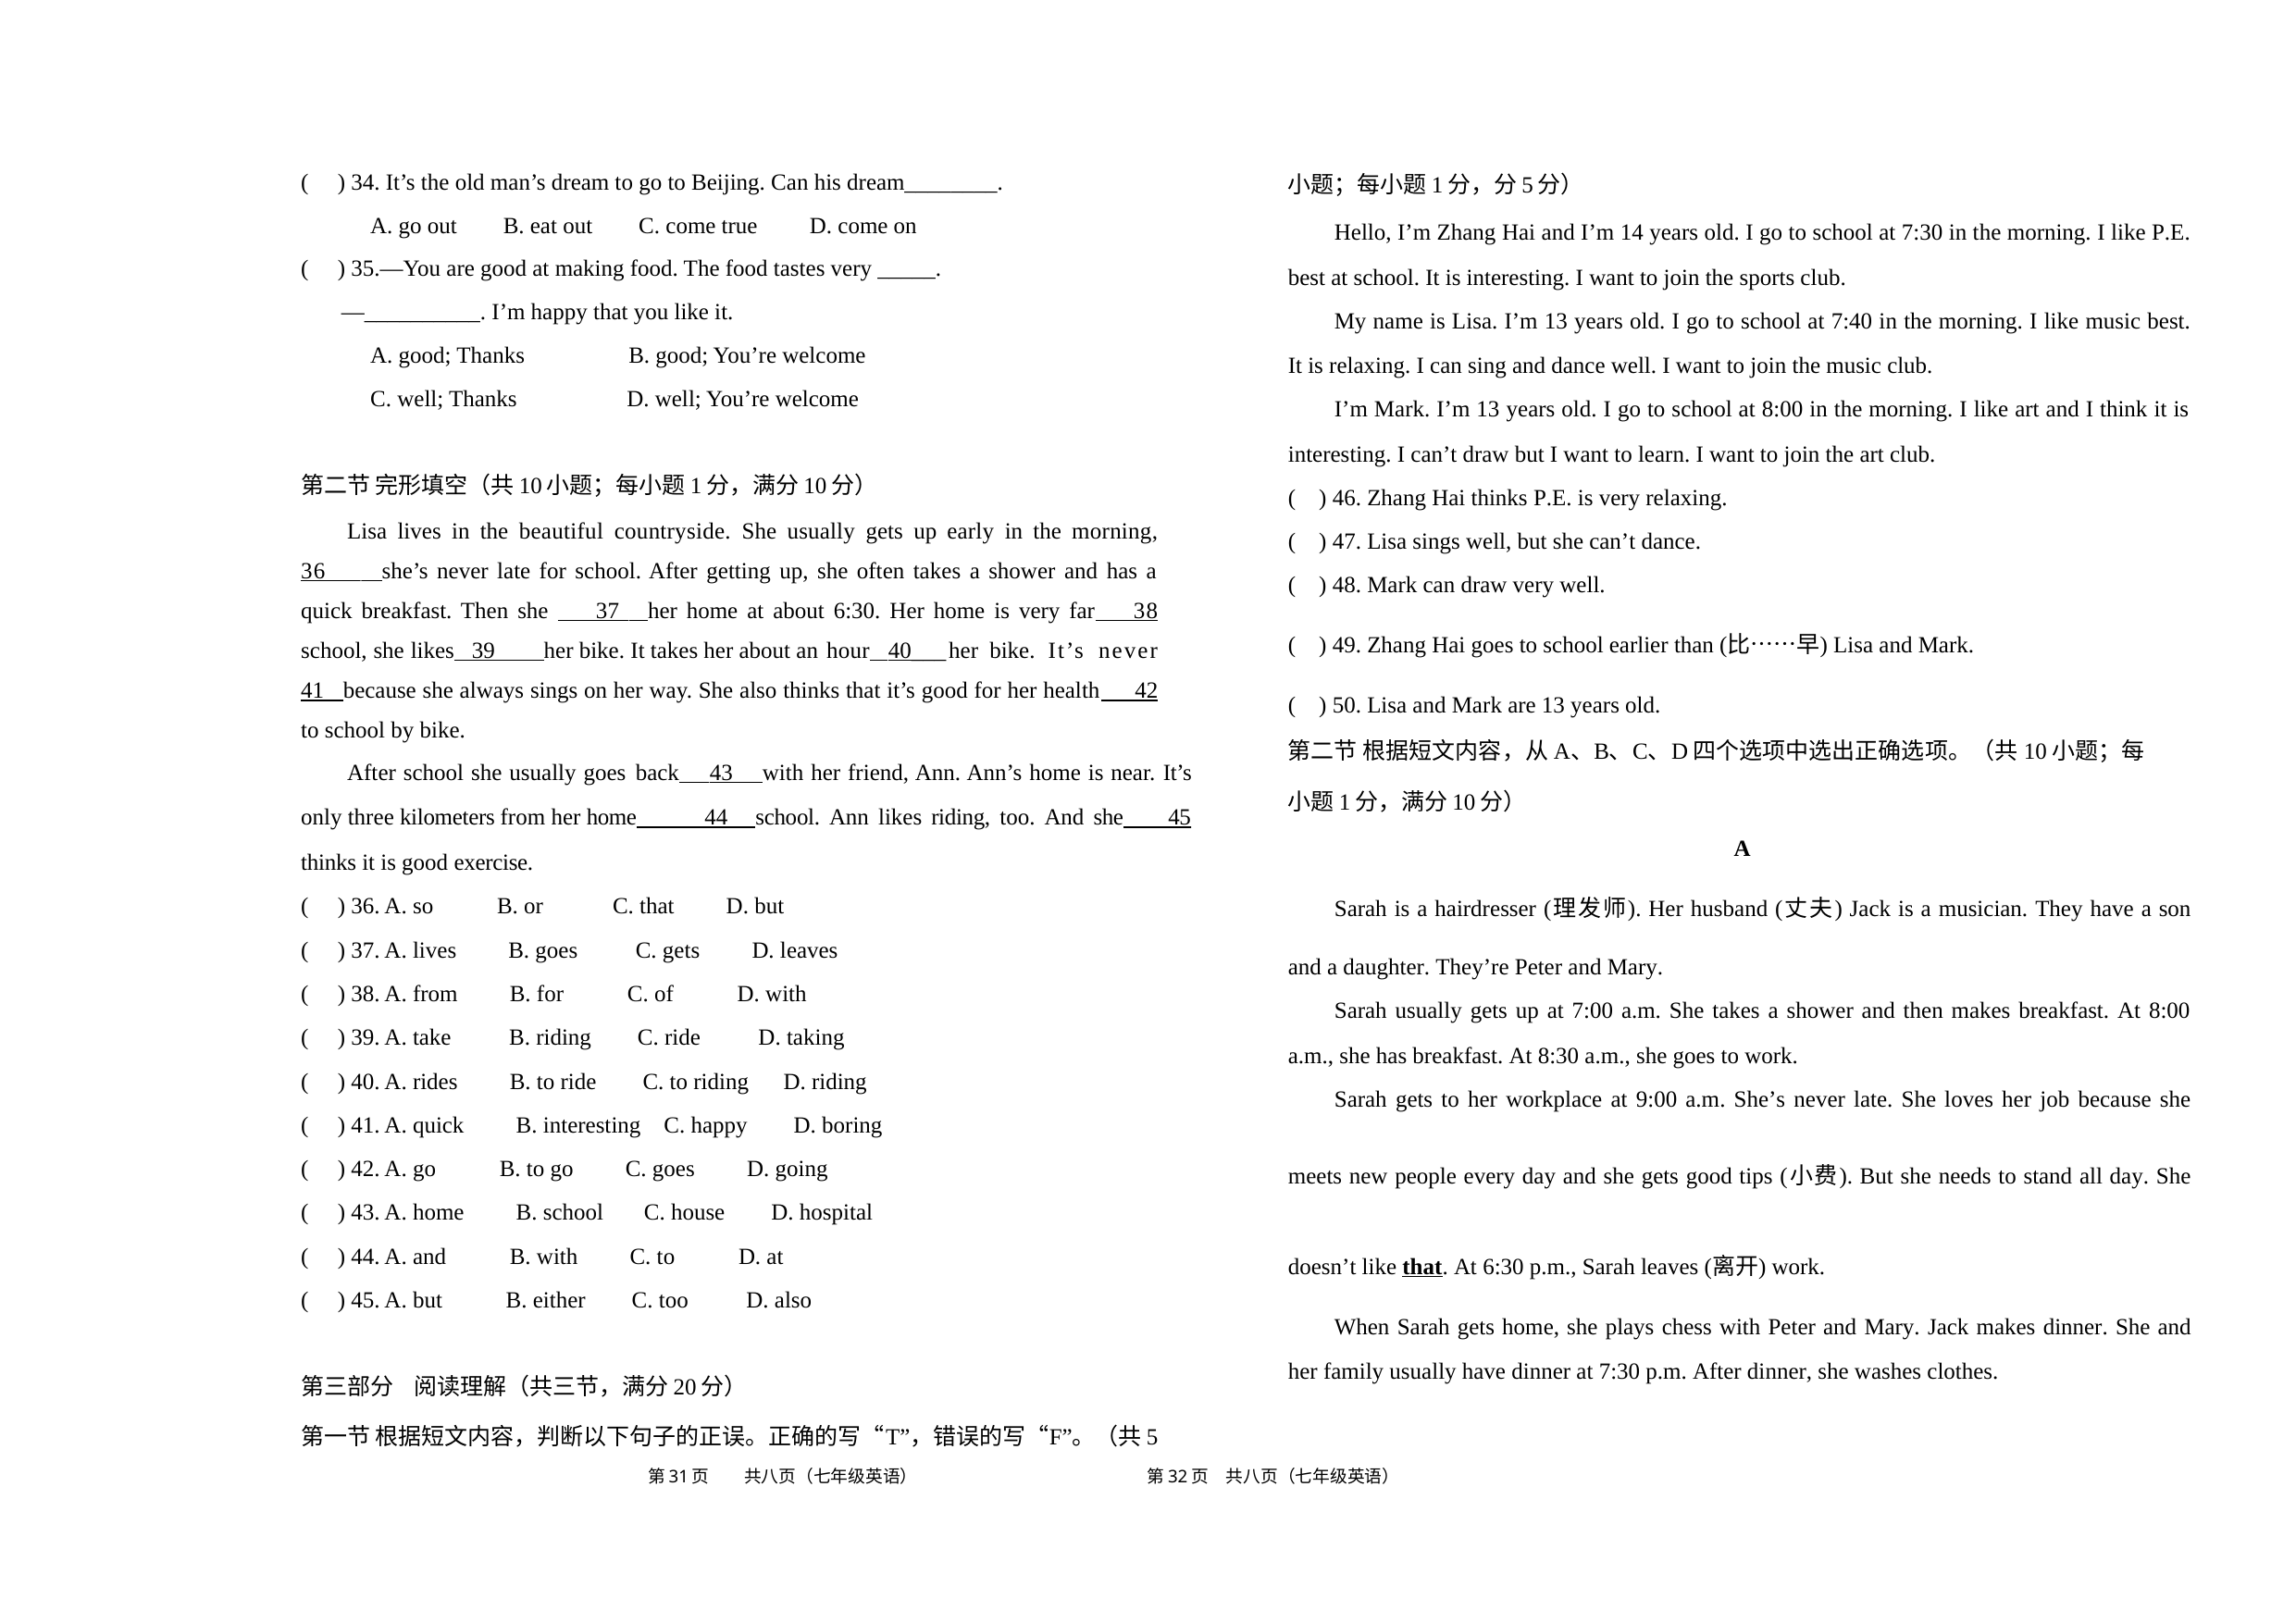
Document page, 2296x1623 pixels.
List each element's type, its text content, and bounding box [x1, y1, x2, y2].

text Sarah gets to her workplace at 9:00 a.m. She’s never late. She loves her job because she meets new people every day and she gets good tips (小费). But she needs to stand all day. She doesn’t like that. At 6:30 p.m., Sarah leaves (离开) work. [1288, 1084, 2191, 1295]
list go out B. eat out C. come true D. come on [301, 210, 1204, 240]
text ( ) 35.—You are good at making food. The food tastes very _____. [301, 254, 1204, 283]
text ( ) 39. A. take B. riding C. ride D. taking [301, 1022, 1191, 1052]
list 根据短文内容，判断以下句子的正误。正确的写“T”，错误的写“F”。（共5小题；每小题1分，分5分） [1288, 167, 2145, 200]
text Lisa lives in the beautiful countryside. She usually gets up early in the morning, 36 she’s never late for school. After getting up, she often takes a shower and has a quick breakfast. Then she 37 her home at about 6:30. Her home is very far 38 school, she likes 39 her bike. It takes her about an hour 40___ her bike. It’s never 41 because she always sings on her way. She also thinks that it’s good for her health 42 to school by bike. [301, 517, 1158, 743]
text A [1288, 834, 2191, 863]
text 第三部分 阅读理解（共三节，满分20分） [301, 1368, 1158, 1401]
text ( ) 34. It’s the old man’s dream to go to Beijing. Can his dream________. [301, 167, 1204, 196]
text C. well; Thanks D. well; You’re welcome [301, 383, 1204, 414]
text Hello, I’m Zhang Hai and I’m 14 years old. I go to school at 7:30 in the morning. I like P.E. best at school. It is interesting. I want to join the sports club. [1288, 217, 2191, 292]
text ( ) 43. A. home B. school C. house D. hospital [301, 1197, 1191, 1227]
text Sarah is a hairdresser (理发师). Her husband (丈夫) Jack is a musician. They have a son and a daughter. They’re Peter and Mary. [1288, 876, 2191, 982]
text I’m Mark. I’m 13 years old. I go to school at 8:00 in the morning. I like art and I think it is interesting. I can’t draw but I want to learn. I want to join the art club. [1288, 394, 2191, 469]
text ( ) 44. A. and B. with C. to D. at [301, 1241, 1191, 1270]
text ( ) 46. Zhang Hai thinks P.E. is very relaxing. [1288, 482, 2191, 513]
text ( ) 45. A. but B. either C. too D. also [301, 1284, 1191, 1315]
list 完形填空（共10小题；每小题1分，满分10分） [301, 466, 1158, 501]
text ( ) 37. A. lives B. goes C. gets D. leaves [301, 935, 1191, 964]
text ( ) 41. A. quick B. interesting C. happy D. boring [301, 1109, 1191, 1140]
text My name is Lisa. I’m 13 years old. I go to school at 7:40 in the morning. I like music best. It is relaxing. I can sing and dance well. I want to join the music club. [1288, 305, 2191, 380]
list 根据短文内容，判断以下句子的正误。正确的写“T”，错误的写“F”。（共5小题；每小题1分，分5分） [301, 1419, 1158, 1452]
text ( ) 49. Zhang Hai goes to school earlier than (比……早) Lisa and Mark. [1288, 613, 2191, 673]
text ( ) 42. A. go B. to go C. goes D. going [301, 1153, 1191, 1183]
list 根据短文内容，从A、B、C、D四个选项中选出正确选项。（共10小题；每小题1分，满分10分） [1288, 733, 2145, 816]
text ( ) 38. A. from B. for C. of D. with [301, 978, 1191, 1009]
text ( ) 48. Mark can draw very well. [1288, 569, 2191, 599]
list good; Thanks B. good; You’re welcome [301, 340, 1204, 370]
text When Sarah gets home, she plays chess with Peter and Mary. Jack makes dinner. She and her family usually have dinner at 7:30 p.m. After dinner, she washes clothes. [1288, 1311, 2191, 1386]
text ( ) 47. Lisa sings well, but she can’t dance. [1288, 526, 2191, 556]
text Sarah usually gets up at 7:00 a.m. She takes a shower and then makes breakfast. At 8:00 a.m., she has breakfast. At 8:30 a.m., she goes to work. [1288, 996, 2191, 1071]
text —__________. I’m happy that you like it. [301, 297, 1204, 327]
text ( ) 40. A. rides B. to ride C. to riding D. riding [301, 1066, 1191, 1096]
text ( ) 50. Lisa and Mark are 13 years old. [1288, 689, 2191, 719]
text ( ) 36. A. so B. or C. that D. but [301, 891, 1191, 921]
text After school she usually goes back 43 with her friend, Ann. Ann’s home is near. It’s only three kilometers from her home 44 school. Ann likes riding, too. And she 45 thinks it is good exercise. [301, 757, 1191, 877]
